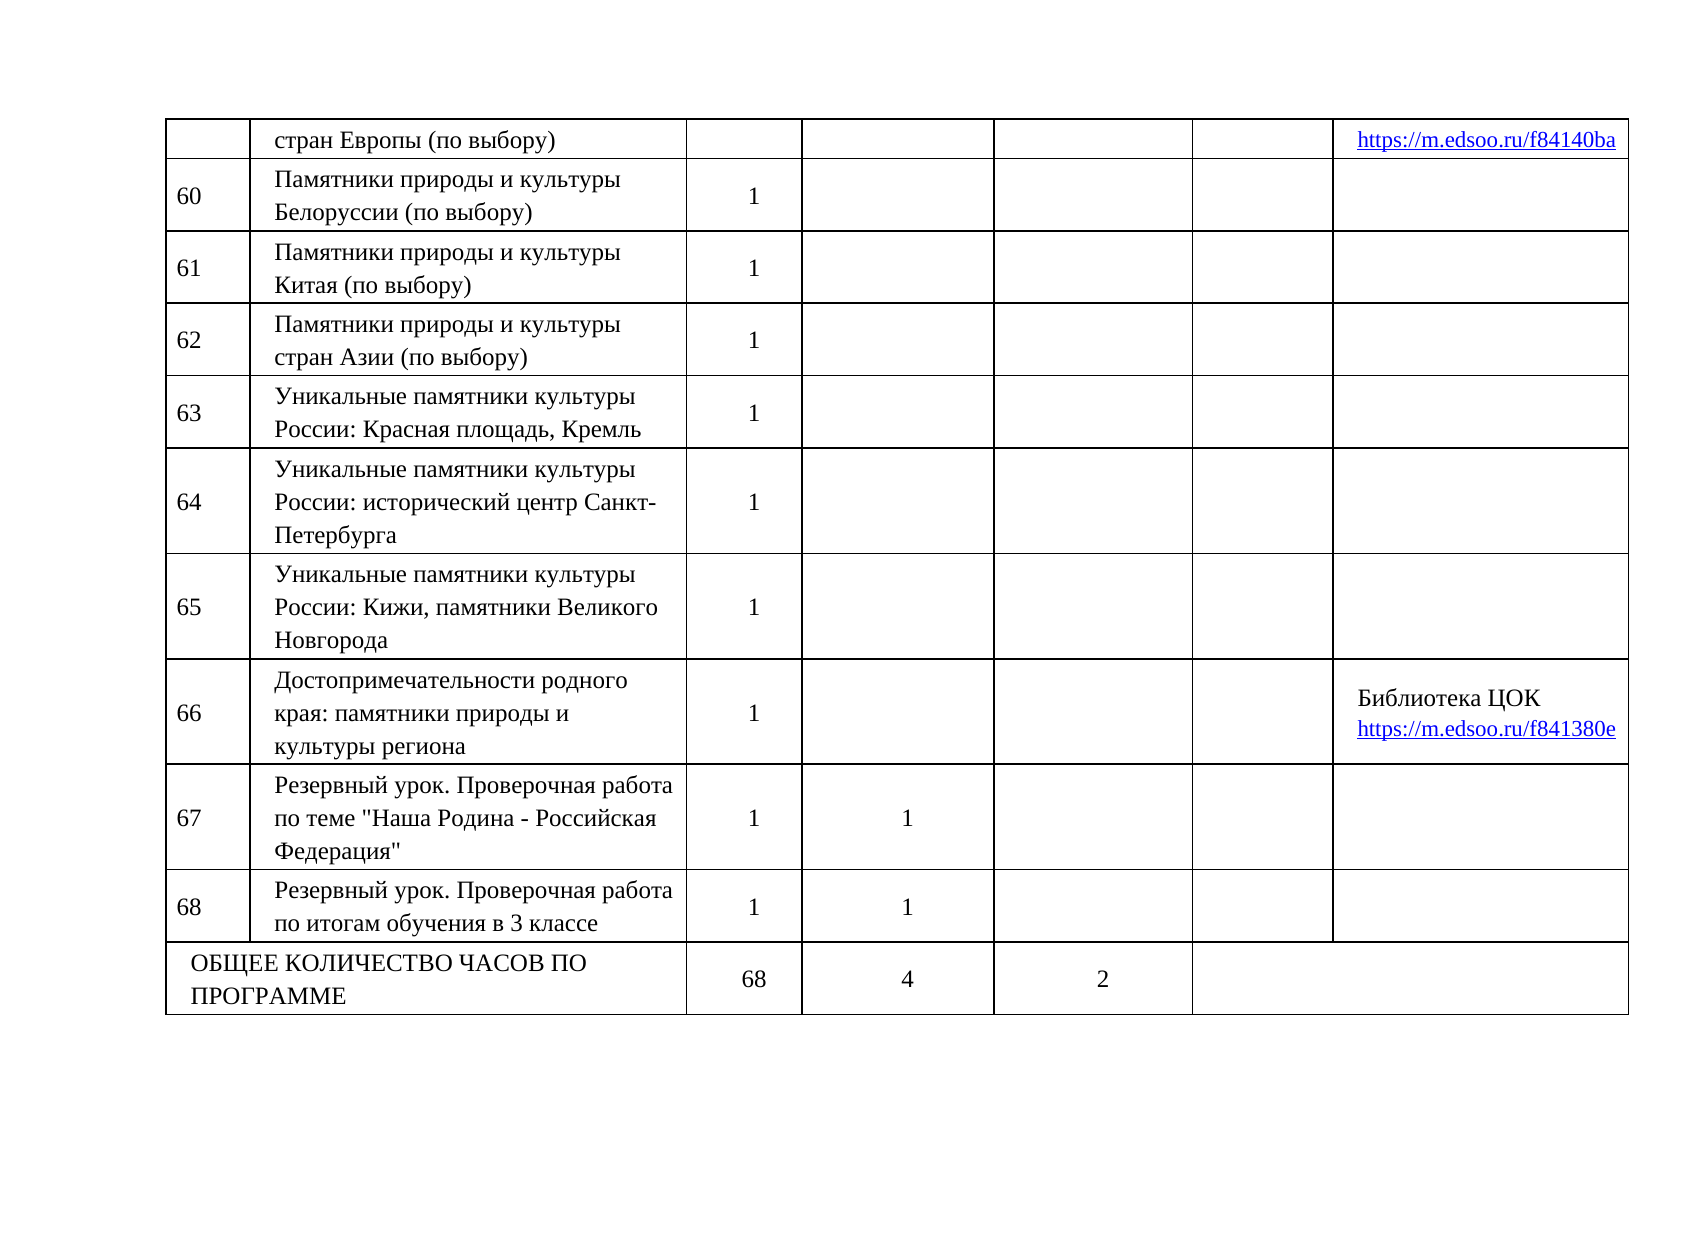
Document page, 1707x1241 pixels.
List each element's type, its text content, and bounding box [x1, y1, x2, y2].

table_cell [803, 120, 993, 157]
table_cell Памятники природы и культуры стран Азии (по выбору) [251, 304, 686, 375]
table_cell 4 [803, 943, 993, 1013]
table_cell [1193, 376, 1332, 447]
table_cell Резервный урок. Проверочная работа по теме "Наша Родина - Российская Федерация" [251, 765, 686, 869]
table_cell Памятники природы и культуры Китая (по выбору) [251, 232, 686, 302]
table_cell [1334, 304, 1628, 375]
table_cell [995, 449, 1192, 552]
table_cell 65 [167, 554, 249, 658]
table_cell 1 [687, 304, 801, 375]
table_cell [995, 765, 1192, 869]
table_cell [1193, 660, 1332, 763]
table_cell [1334, 376, 1628, 447]
table_cell 1 [803, 765, 993, 869]
table_cell Библиотека ЦОК https://m.edsoo.ru/f841380e [1334, 660, 1628, 763]
table_cell [1334, 159, 1628, 230]
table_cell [251, 120, 686, 157]
table_cell [995, 554, 1192, 658]
table_cell [1193, 232, 1332, 302]
table_cell [995, 304, 1192, 375]
table_cell ОБЩЕЕ КОЛИЧЕСТВО ЧАСОВ ПО ПРОГРАММЕ [167, 943, 686, 1013]
table_cell [803, 660, 993, 763]
table_cell [1193, 159, 1332, 230]
table_cell Достопримечательности родного края: памятники природы и культуры региона [251, 660, 686, 763]
table_cell Уникальные памятники культуры России: Красная площадь, Кремль [251, 376, 686, 447]
table_cell [995, 120, 1192, 157]
table_cell 1 [687, 120, 801, 157]
table_cell 1 [687, 232, 801, 302]
table_cell 1 [687, 660, 801, 763]
table_cell [803, 376, 993, 447]
table_cell 59 [167, 120, 249, 157]
table_cell [1193, 943, 1628, 1013]
table_cell 62 [167, 304, 249, 375]
table_cell 1 [687, 449, 801, 552]
table_cell [1193, 870, 1332, 941]
table_cell 1 [687, 159, 801, 230]
table_cell [1193, 120, 1332, 157]
table_cell 68 [167, 870, 249, 941]
table_cell 1 [687, 376, 801, 447]
table_cell [1193, 304, 1332, 375]
table_cell 68 [687, 943, 801, 1013]
table_cell 63 [167, 376, 249, 447]
table_cell 67 [167, 765, 249, 869]
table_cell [1334, 120, 1628, 157]
table_cell [995, 159, 1192, 230]
table_cell [803, 554, 993, 658]
table_cell [1334, 870, 1628, 941]
table_cell [803, 449, 993, 552]
table_cell 64 [167, 449, 249, 552]
table_cell [803, 159, 993, 230]
table_cell [1334, 554, 1628, 658]
table_cell [995, 232, 1192, 302]
table_cell Резервный урок. Проверочная работа по итогам обучения в 3 классе [251, 870, 686, 941]
table_cell Уникальные памятники культуры России: исторический центр Санкт-Петербурга [251, 449, 686, 552]
table_cell [995, 660, 1192, 763]
table_cell [1193, 554, 1332, 658]
table_cell 1 [687, 870, 801, 941]
table_cell 1 [687, 765, 801, 869]
table_cell Памятники природы и культуры Белоруссии (по выбору) [251, 159, 686, 230]
table_cell [1193, 765, 1332, 869]
table_cell [1193, 449, 1332, 552]
table_cell [995, 870, 1192, 941]
table_cell [1334, 232, 1628, 302]
table_cell [1334, 765, 1628, 869]
table_cell [995, 376, 1192, 447]
table_cell [803, 304, 993, 375]
table_cell 2 [995, 943, 1192, 1013]
table_cell 1 [803, 870, 993, 941]
table_cell [1334, 449, 1628, 552]
table_cell Уникальные памятники культуры России: Кижи, памятники Великого Новгорода [251, 554, 686, 658]
table_cell 66 [167, 660, 249, 763]
table_cell 1 [687, 554, 801, 658]
table_cell 61 [167, 232, 249, 302]
table_cell [803, 232, 993, 302]
table_cell 60 [167, 159, 249, 230]
